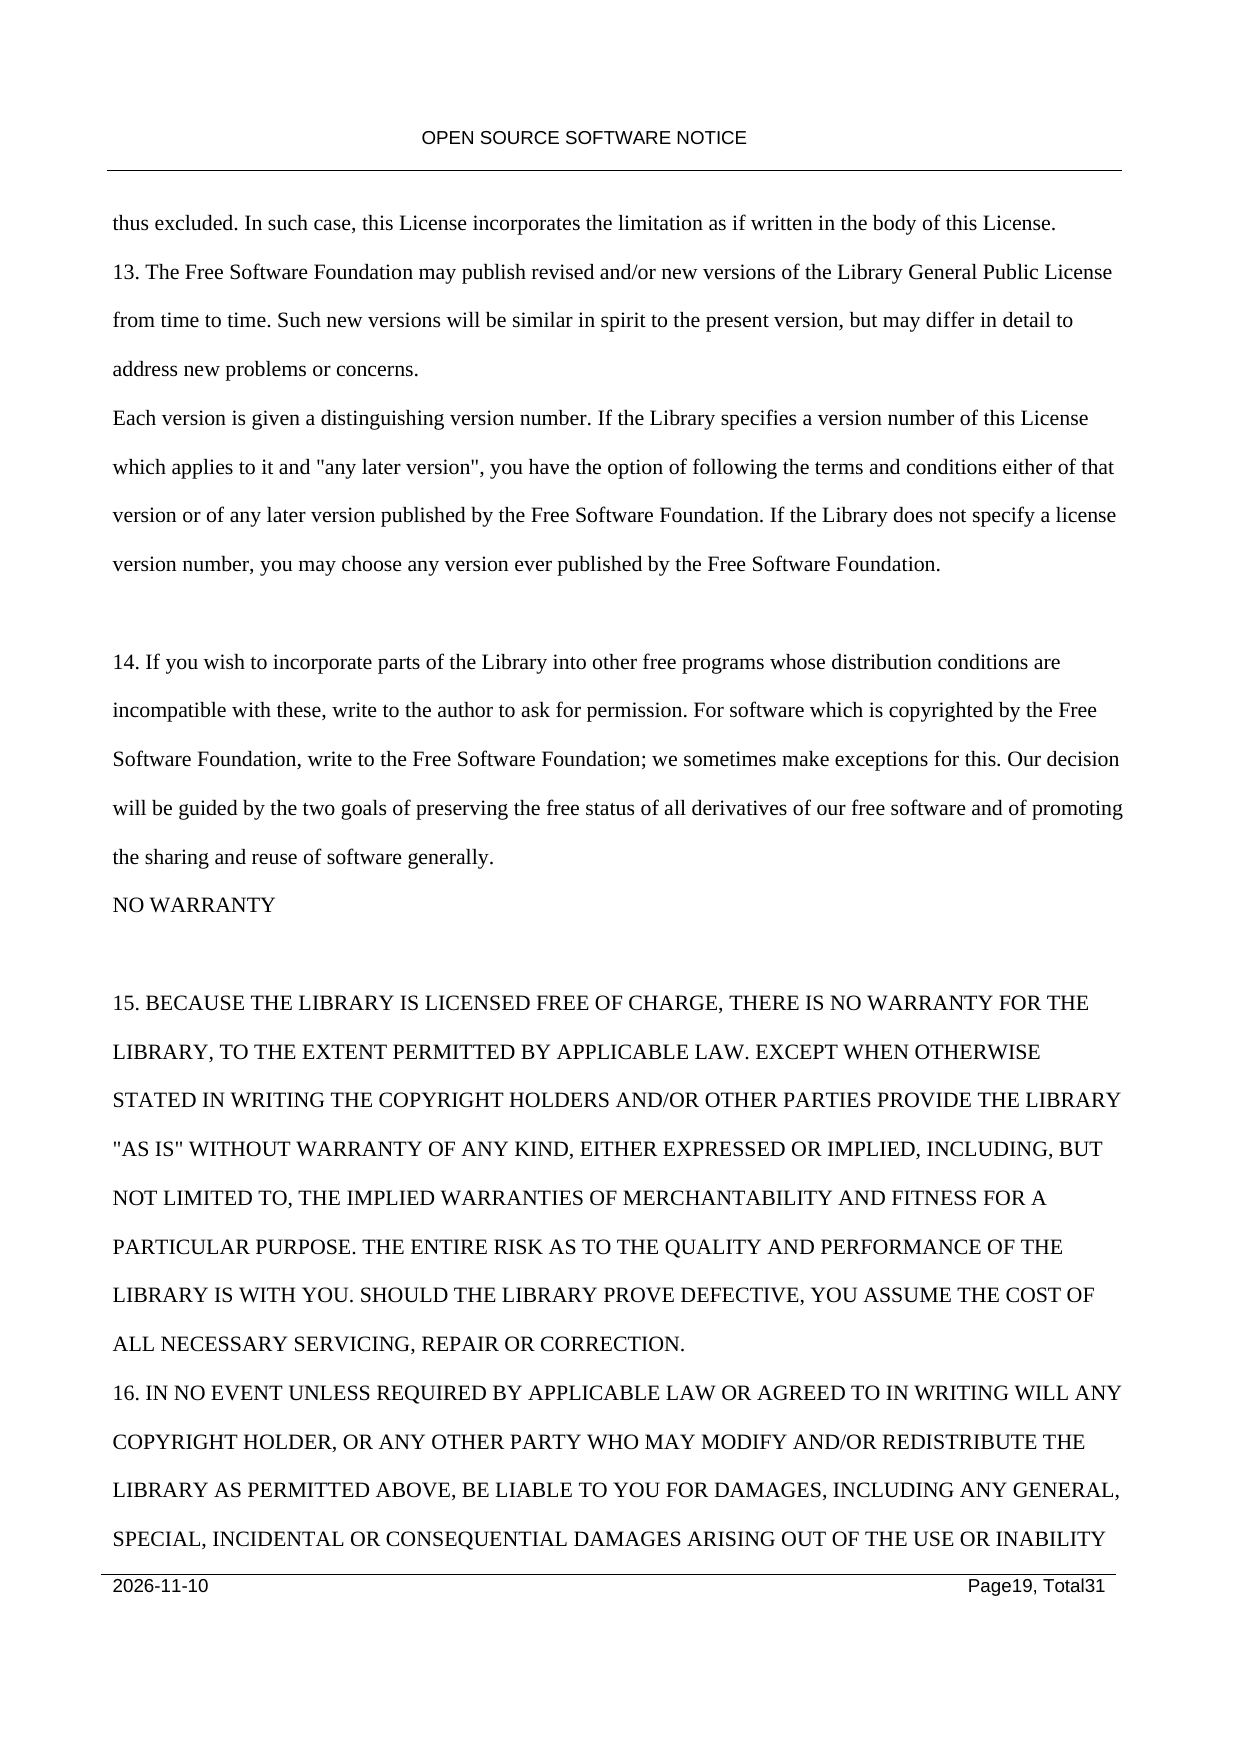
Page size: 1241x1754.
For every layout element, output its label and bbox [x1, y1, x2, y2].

text [112, 206, 1128, 1555]
